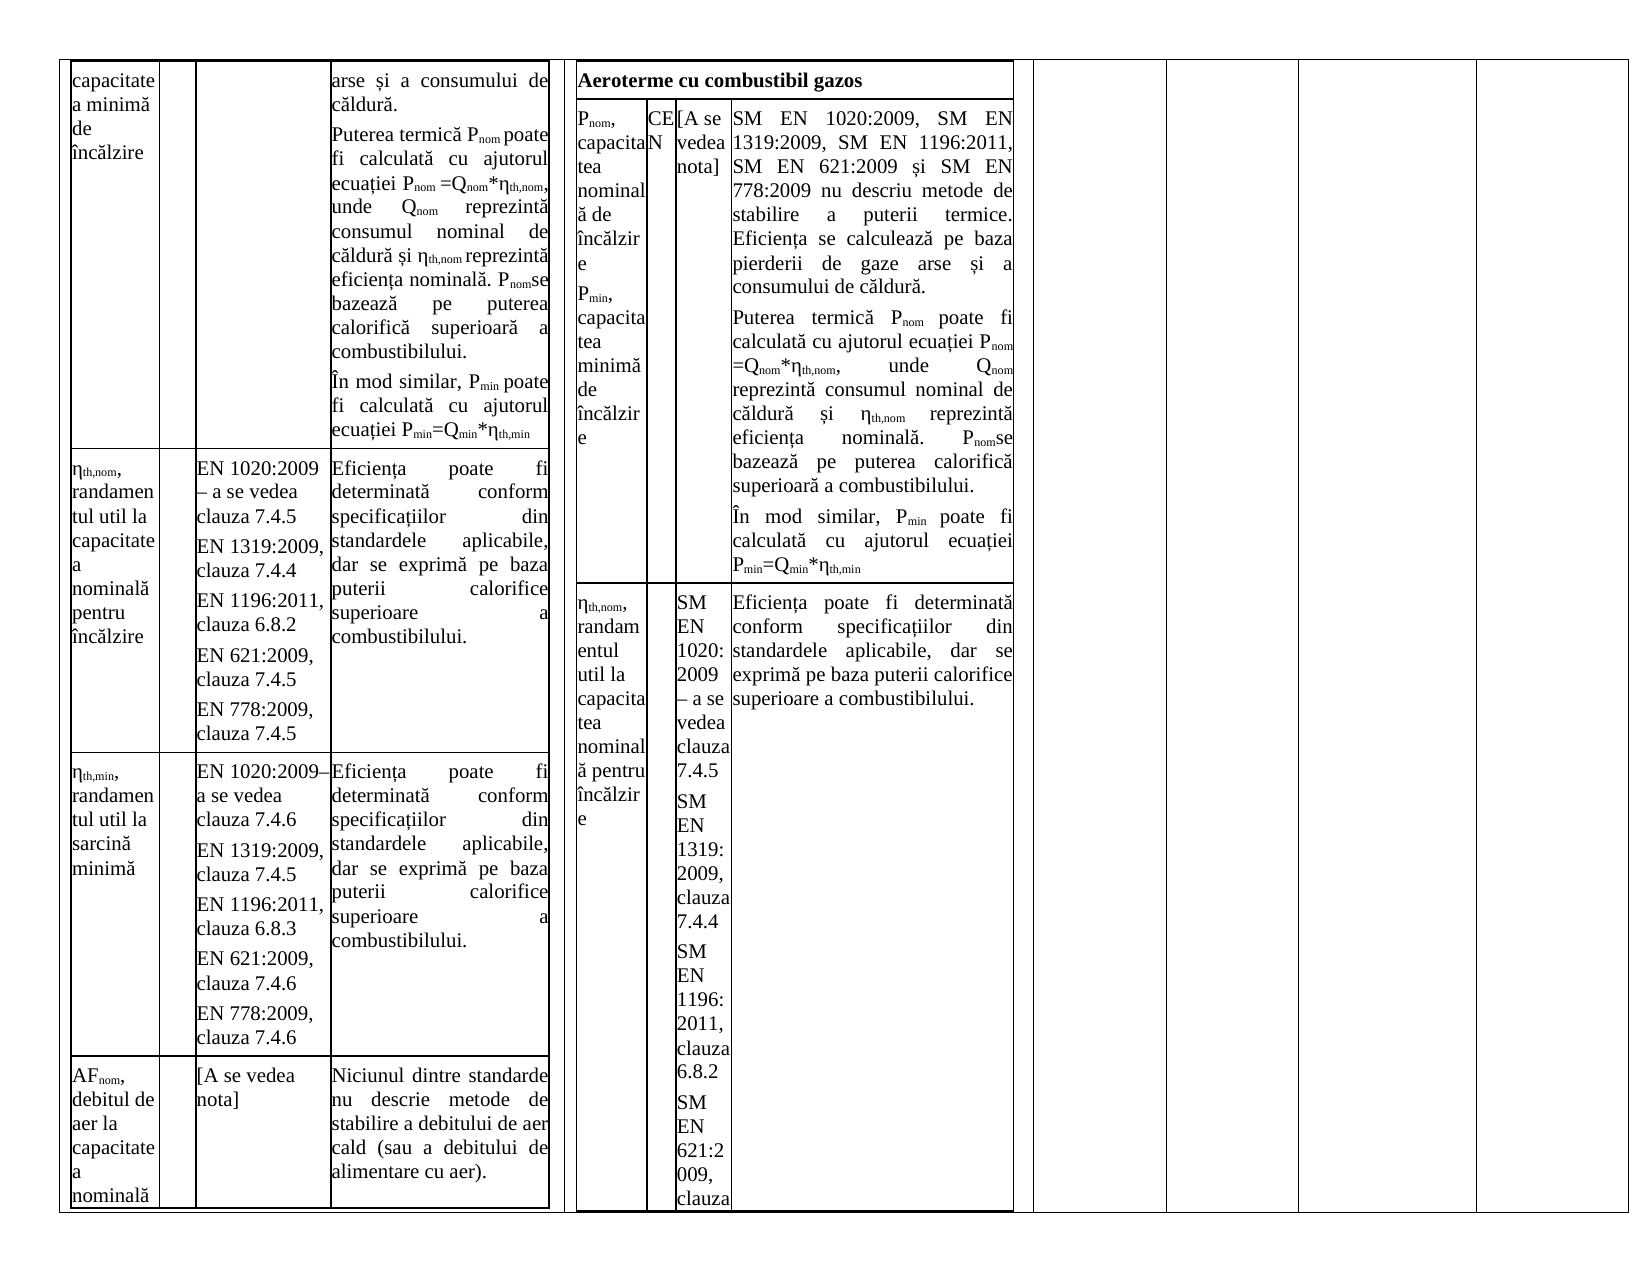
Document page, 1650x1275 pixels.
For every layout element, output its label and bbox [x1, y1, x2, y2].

table_cell [1477, 60, 1628, 1212]
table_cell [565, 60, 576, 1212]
table_cell [1167, 60, 1298, 1212]
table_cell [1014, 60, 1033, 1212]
table_cell [1299, 60, 1476, 1212]
table_cell [1034, 60, 1166, 1212]
table_cell [60, 60, 564, 1212]
